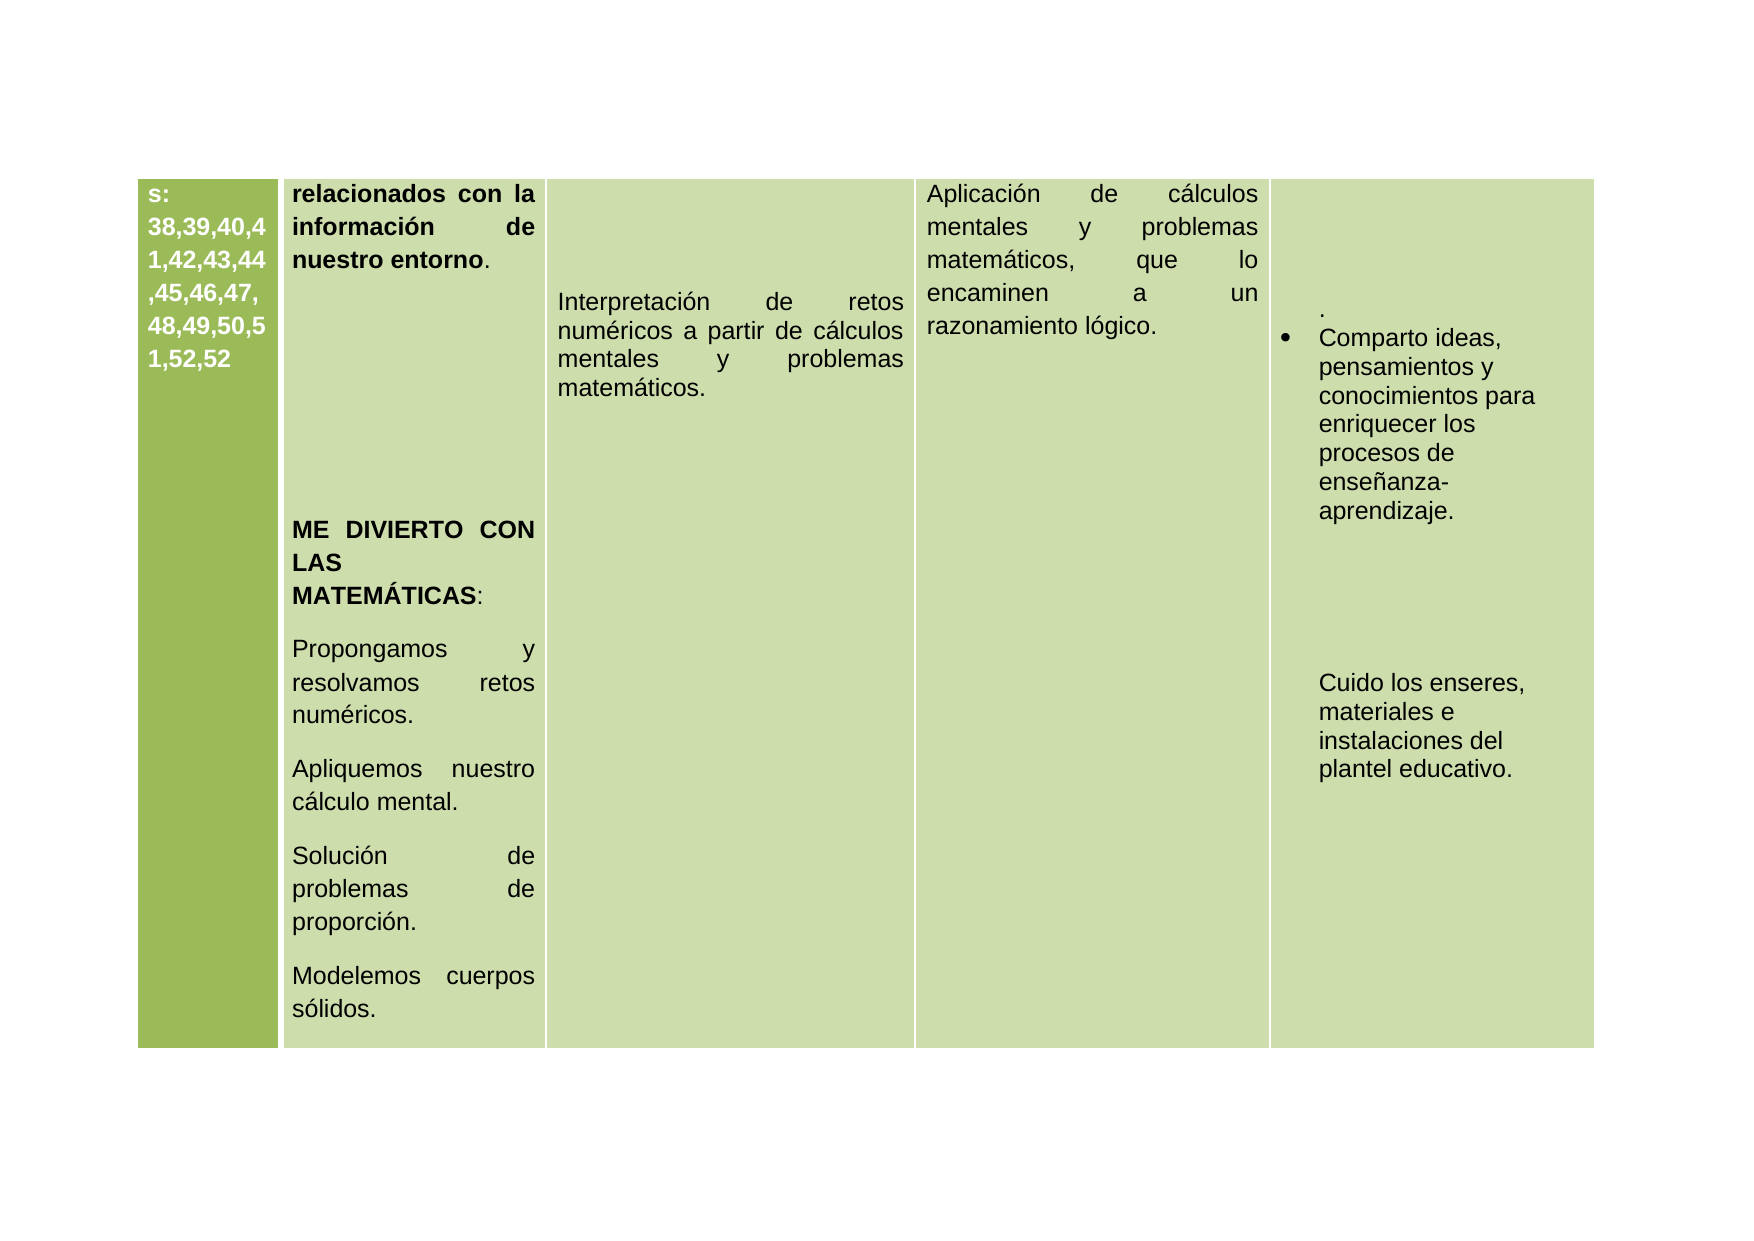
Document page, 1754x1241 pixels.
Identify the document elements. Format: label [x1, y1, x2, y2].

table_cell [1271, 179, 1594, 1048]
table_cell [547, 179, 914, 1048]
table_cell [138, 179, 278, 1048]
table_cell [284, 179, 545, 1048]
table_cell [916, 179, 1269, 1048]
